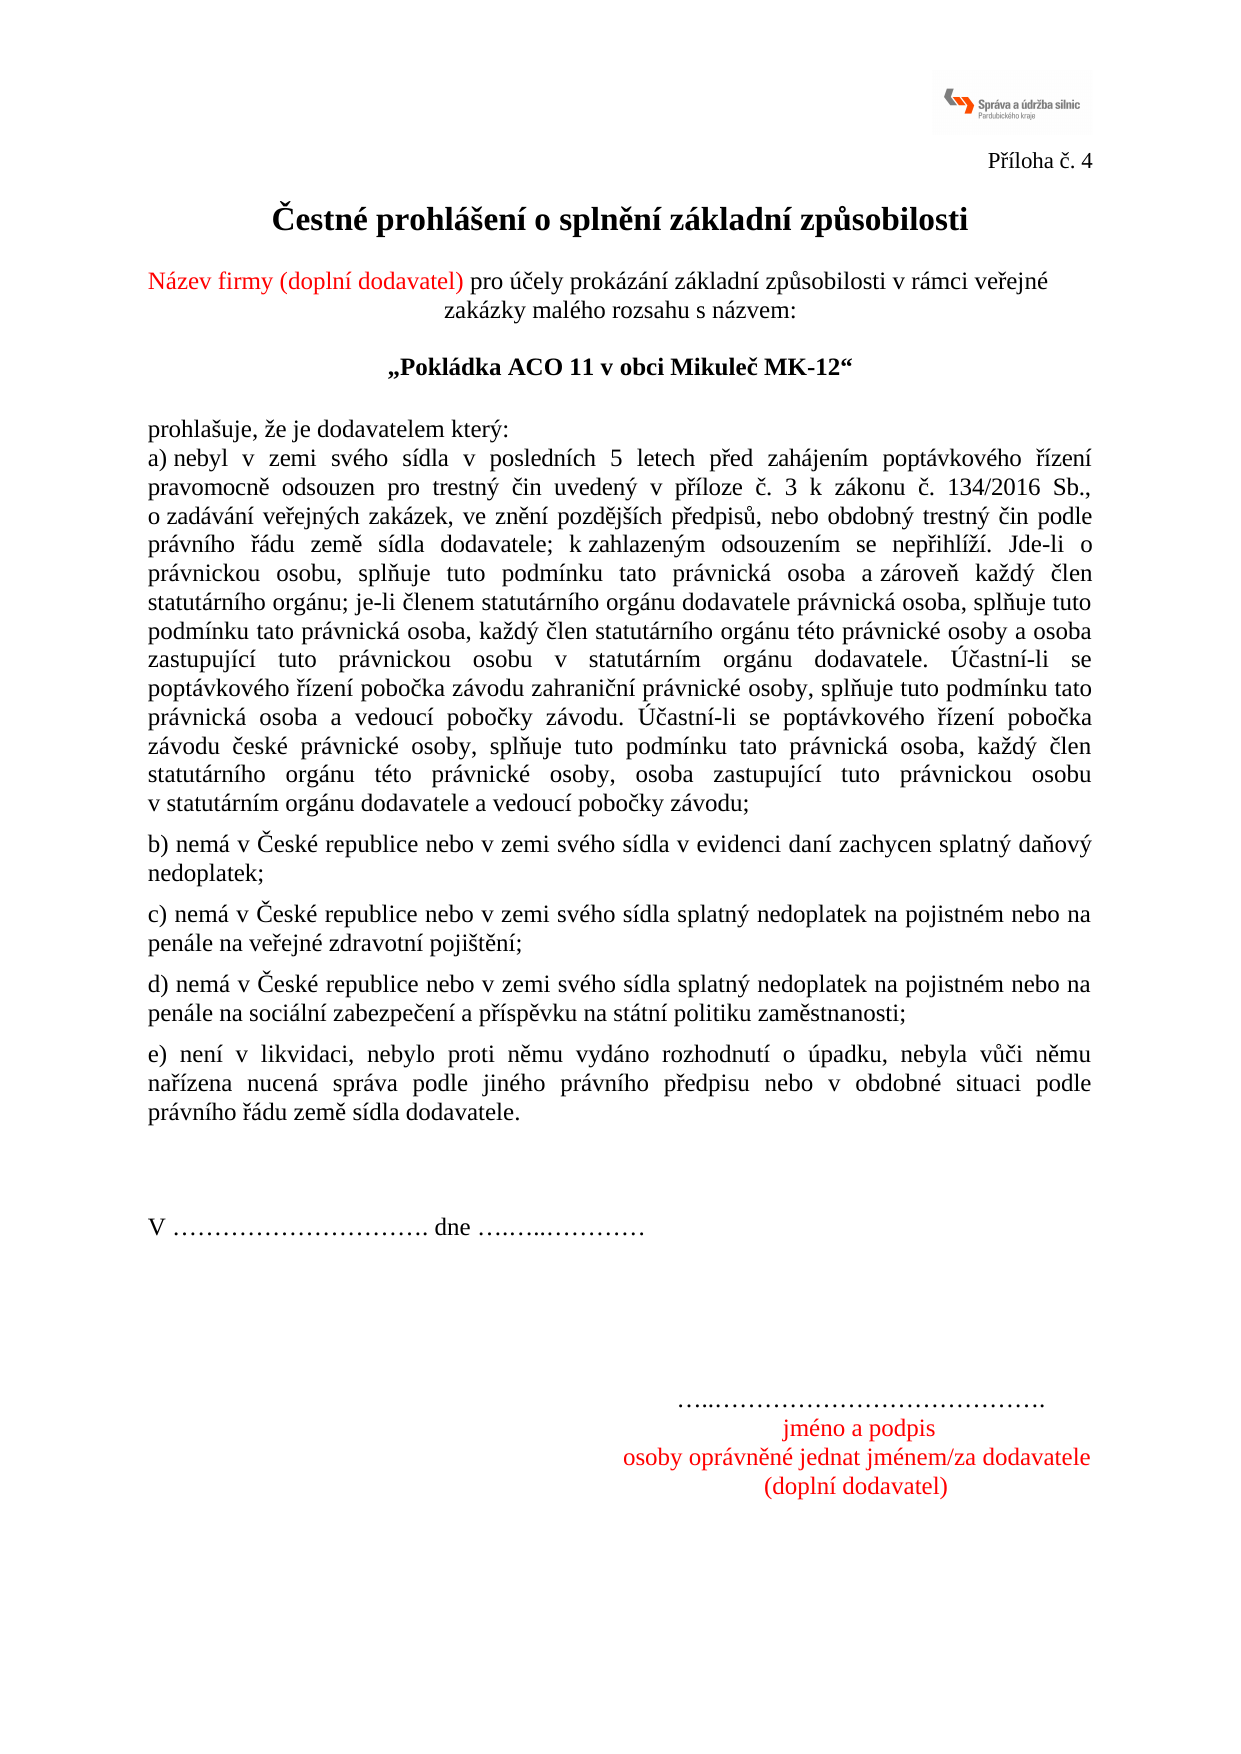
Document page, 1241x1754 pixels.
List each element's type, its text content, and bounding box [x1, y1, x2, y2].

text a) nebyl v zemi svého sídla v posledních 5 letech před zahájením poptávkového řízení pravomocně odsouzen pro trestný čin uvedený v příloze č. 3 k zákonu č. 134/2016 Sb., o zadávání veřejných zakázek, ve znění pozdějších předpisů, nebo obdobný trestný čin podle právního řádu země sídla dodavatele; k zahlazeným odsouzením se nepřihlíží. Jde-li o právnickou osobu, splňuje tuto podmínku tato právnická osoba a zároveň každý člen statutárního orgánu; je-li členem statutárního orgánu dodavatele právnická osoba, splňuje tuto podmínku tato právnická osoba, každý člen statutárního orgánu této právnické osoby a osoba zastupující tuto právnickou osobu v statutárním orgánu dodavatele. Účastní-li se poptávkového řízení pobočka závodu zahraniční právnické osoby, splňuje tuto podmínku tato právnická osoba a vedoucí pobočky závodu. Účastní-li se poptávkového řízení pobočka závodu české právnické osoby, splňuje tuto podmínku tato právnická osoba, každý člen statutárního orgánu této právnické osoby, osoba zastupující tuto právnickou osobu v statutárním orgánu dodavatele a vedoucí pobočky závodu; [148, 443, 1093, 817]
text (doplní dodavatel) [590, 1471, 1093, 1499]
text Příloha č. 4 [148, 148, 1093, 174]
text Čestné prohlášení o splnění základní způsobilosti [148, 199, 1093, 237]
text zakázky malého rozsahu s názvem: [148, 295, 1093, 323]
text V …………………………. dne ….…..………… [148, 1212, 1093, 1241]
picture [931, 70, 1093, 135]
text e) není v likvidaci, nebylo proti němu vydáno rozhodnutí o úpadku, nebyla vůči němu nařízena nucená správa podle jiného právního předpisu nebo v obdobné situaci podle právního řádu země sídla dodavatele. [148, 1039, 1093, 1126]
text d) nemá v České republice nebo v zemi svého sídla splatný nedoplatek na pojistném nebo na penále na sociální zabezpečení a příspěvku na státní politiku zaměstnanosti; [148, 969, 1093, 1027]
text „Pokládka ACO 11 v obci Mikuleč MK-12“ [148, 352, 1093, 381]
text osoby oprávněné jednat jménem/za dodavatele [148, 1442, 1093, 1471]
text Název firmy (doplní dodavatel) pro účely prokázání základní způsobilosti v rámci veřejné [148, 266, 1093, 295]
text prohlašuje, že je dodavatelem který: [148, 414, 1093, 443]
text …..…………………………………. [664, 1384, 1093, 1413]
text b) nemá v České republice nebo v zemi svého sídla v evidenci daní zachycen splatný daňový nedoplatek; [148, 829, 1093, 887]
text c) nemá v České republice nebo v zemi svého sídla splatný nedoplatek na pojistném nebo na penále na veřejné zdravotní pojištění; [148, 899, 1093, 957]
text jméno a podpis [590, 1413, 1093, 1442]
